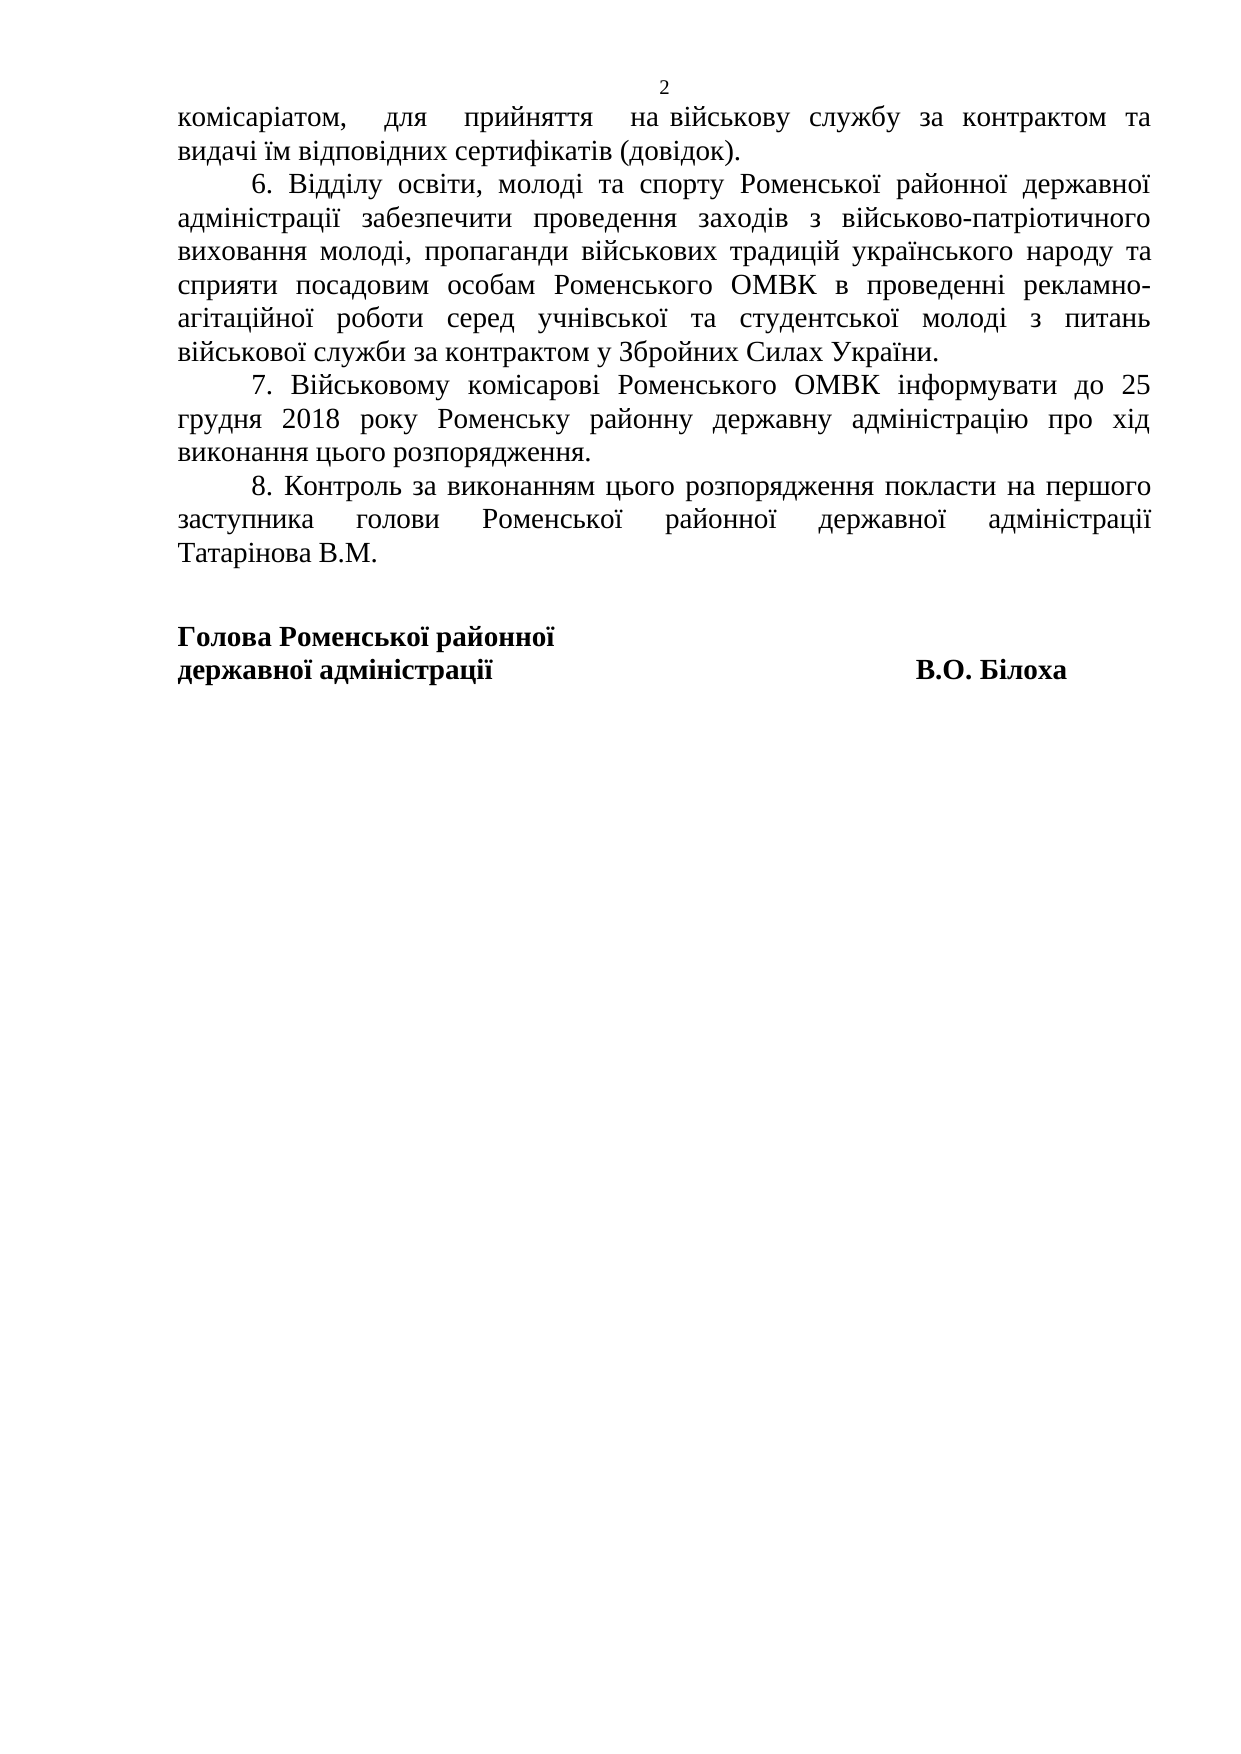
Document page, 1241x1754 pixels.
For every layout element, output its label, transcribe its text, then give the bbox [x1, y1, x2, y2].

subtitle 8. Контроль за виконанням цього розпорядження покласти на першого заступника голови Роменської районної державної адміністрації Татарінова В.М. [177, 468, 1151, 569]
text 7. Військовому комісарові Роменського ОМВК інформувати до 25 грудня 2018 року Роменську районну державну адміністрацію про хід виконання цього розпорядження. [177, 367, 1151, 468]
subtitle Голова Роменської районної [177, 619, 1151, 652]
subtitle державної адміністрації В.О. Білоха [177, 652, 1151, 686]
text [177, 99, 1151, 166]
text 6. Відділу освіти, молоді та спорту Роменської районної державної адміністрації забезпечити проведення заходів з військово-патріотичного виховання молоді, пропаганди військових традицій українського народу та сприяти посадовим особам Роменського ОМВК в проведенні рекламно-агітаційної роботи серед учнівської та студентської молоді з питань військової служби за контрактом у Збройних Силах України. [177, 166, 1151, 367]
